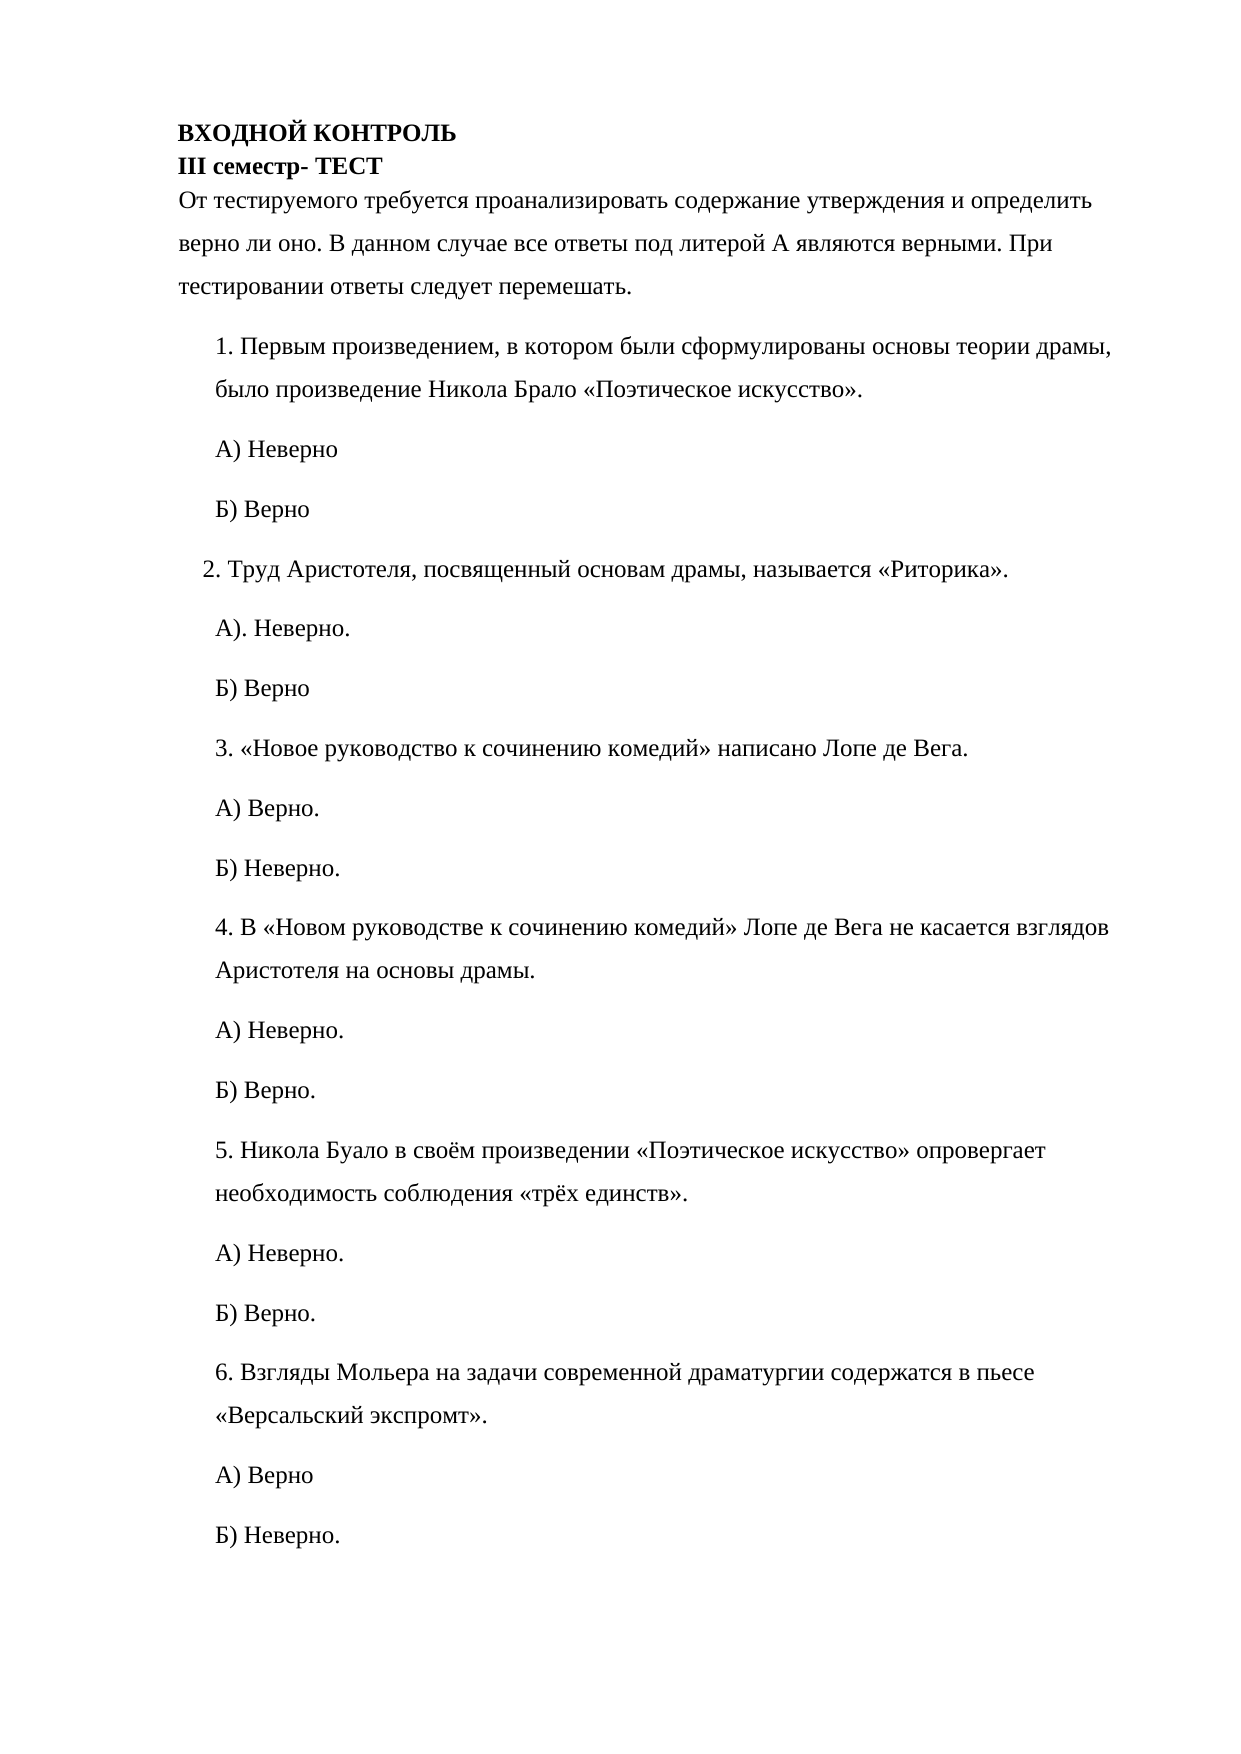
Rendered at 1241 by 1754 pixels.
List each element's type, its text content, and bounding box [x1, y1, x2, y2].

text А) Верно [215, 1460, 1152, 1489]
text Б) Верно. [215, 1298, 1152, 1326]
text 2. Труд Аристотеля, посвященный основам драмы, называется «Риторика». [177, 554, 1152, 582]
text Б) Неверно. [215, 1520, 1152, 1549]
text А). Неверно. [215, 613, 1152, 642]
text А) Неверно [215, 434, 1152, 463]
text 6. Взгляды Мольера на задачи современной драматургии содержатся в пьесе «Версальский экспромт». [215, 1357, 1152, 1429]
text III семестр- ТЕСТ [177, 151, 1152, 180]
text Б) Неверно. [215, 853, 1152, 881]
text Б) Верно [215, 673, 1152, 702]
text А) Верно. [215, 793, 1152, 822]
text 5. Никола Буало в своём произведении «Поэтическое искусство» опровергает необходимость соблюдения «трёх единств». [215, 1135, 1152, 1207]
text А) Неверно. [215, 1015, 1152, 1044]
text 4. В «Новом руководстве к сочинению комедий» Лопе де Вега не касается взглядов Аристотеля на основы драмы. [215, 912, 1152, 984]
text От тестируемого требуется проанализировать содержание утверждения и определить верно ли оно. В данном случае все ответы под литерой А являются верными. При тестировании ответы следует перемешать. [178, 185, 1152, 300]
text Б) Верно [215, 494, 1152, 523]
text А) Неверно. [215, 1238, 1152, 1267]
text 1. Первым произведением, в котором были сформулированы основы теории драмы, было произведение Никола Брало «Поэтическое искусство». [215, 331, 1152, 403]
text 3. «Новое руководство к сочинению комедий» написано Лопе де Вега. [215, 733, 1152, 762]
text ВХОДНОЙ КОНТРОЛЬ [177, 118, 1152, 147]
text Б) Верно. [215, 1075, 1152, 1104]
